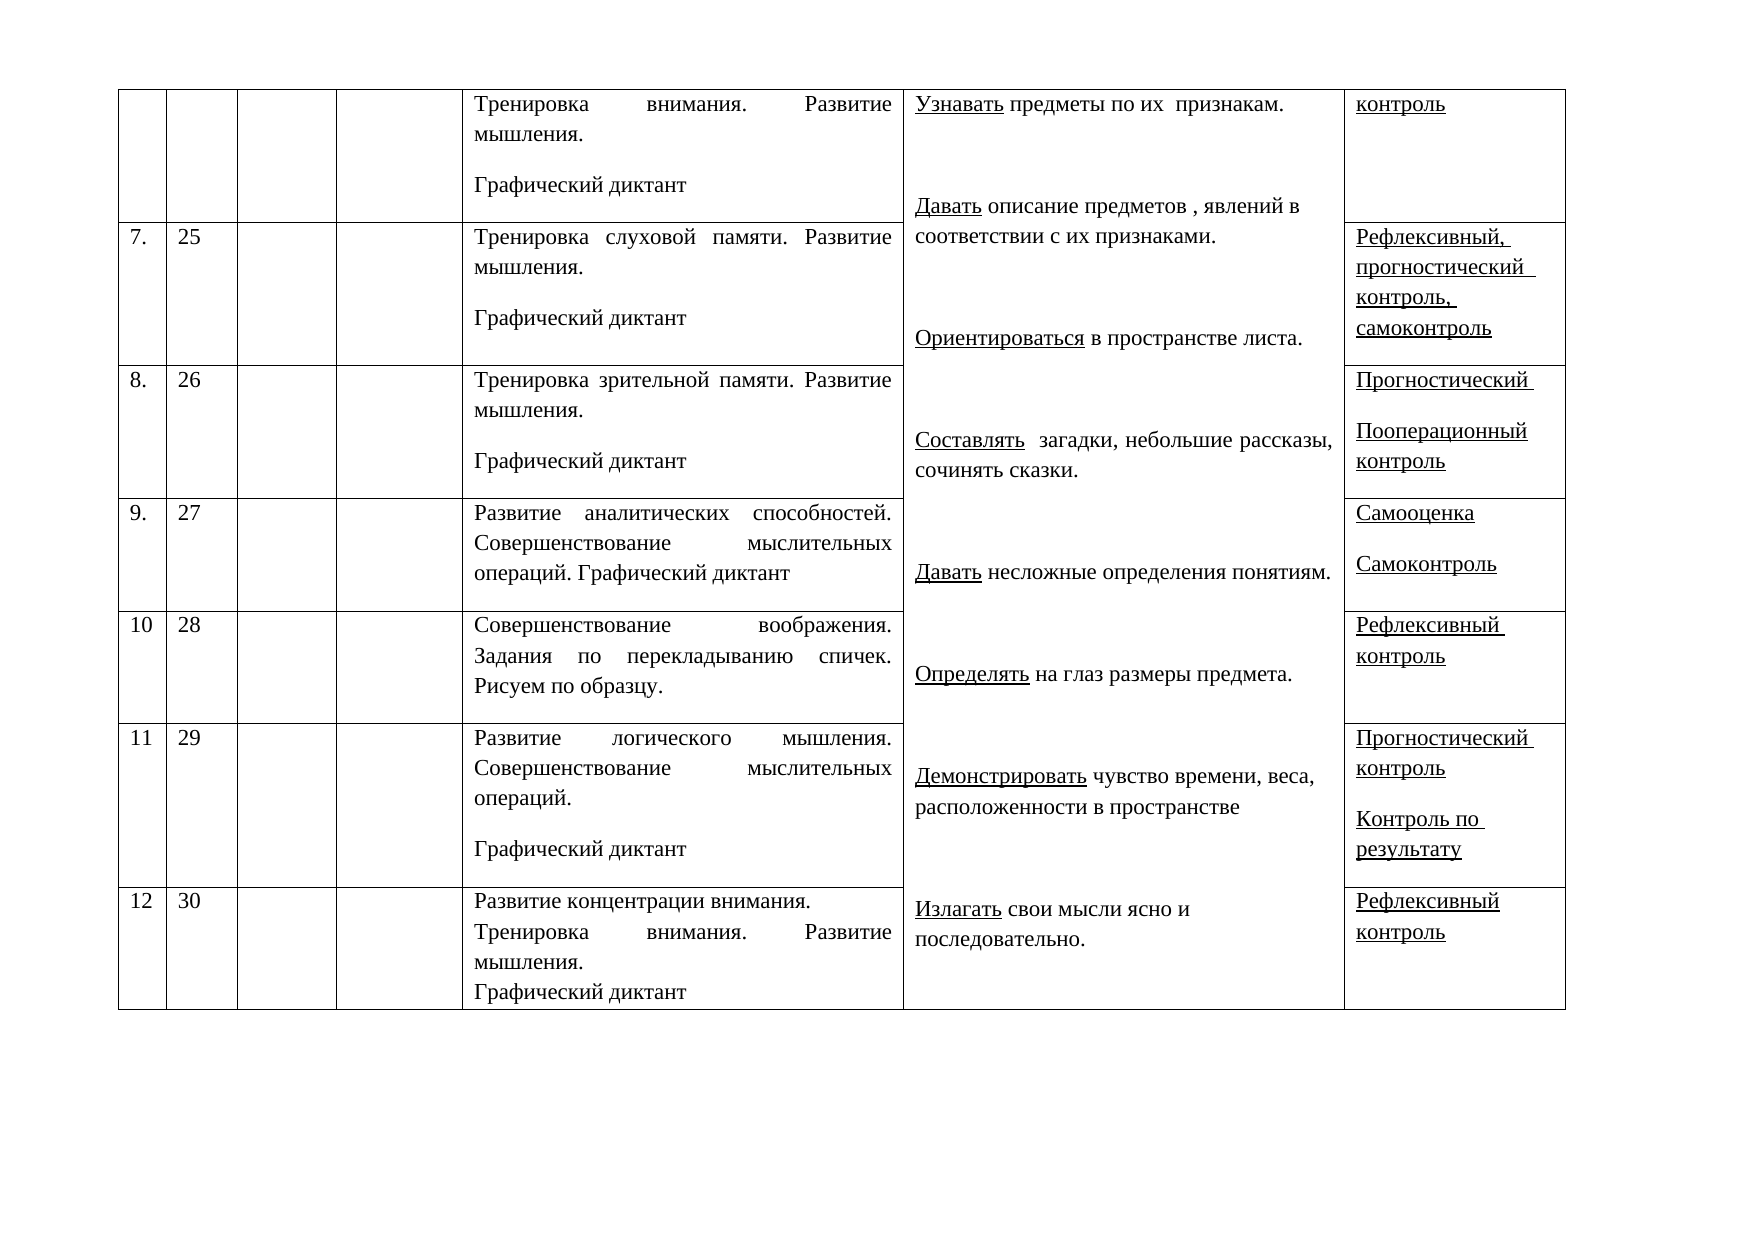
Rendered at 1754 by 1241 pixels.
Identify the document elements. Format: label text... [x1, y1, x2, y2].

table_cell Прогностический контроль Контроль по результату [1345, 724, 1565, 887]
table_cell [238, 223, 336, 365]
table_cell 9. [119, 499, 166, 611]
table_cell 29 [167, 724, 237, 887]
table_cell [337, 366, 462, 498]
table_cell [238, 724, 336, 887]
table_cell 8. [119, 366, 166, 498]
table_cell [238, 366, 336, 498]
table_cell Развитие аналитических способностей. Совершенствование мыслительных операций. Графический диктант [463, 499, 903, 611]
table_cell Тренировка слуховой памяти. Развитие мышления. Графический диктант [463, 223, 903, 365]
table_cell [238, 90, 336, 222]
table_cell Рефлексивный контроль [1345, 612, 1565, 723]
table_cell 6. [119, 90, 166, 222]
table_cell Совершенствование воображения. Задания по перекладыванию спичек. Рисуем по образцу. [463, 612, 903, 723]
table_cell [463, 90, 903, 222]
table_cell 12 [119, 888, 166, 1008]
table_cell [337, 90, 462, 222]
table_cell [337, 724, 462, 887]
table_cell 28 [167, 612, 237, 723]
table_cell Рефлексивный контроль [1345, 888, 1565, 1008]
table_cell 27 [167, 499, 237, 611]
table_cell 26 [167, 366, 237, 498]
table_cell [238, 888, 336, 1008]
table_cell [238, 612, 336, 723]
table_cell Прогностический Пооперационный контроль [1345, 366, 1565, 498]
table_cell Развитие концентрации внимания. Тренировка внимания. Развитие мышления. Графический диктант [463, 888, 903, 1008]
table_cell 10 [119, 612, 166, 723]
table_cell [337, 223, 462, 365]
table_cell [238, 499, 336, 611]
table_cell 7. [119, 223, 166, 365]
table_cell Самооценка Самоконтроль [1345, 499, 1565, 611]
table_cell [337, 612, 462, 723]
table_cell Рефлексивный, прогностический контроль, самоконтроль [1345, 223, 1565, 365]
table_cell 25 [167, 223, 237, 365]
table_cell 24 [167, 90, 237, 222]
table_cell Тренировка зрительной памяти. Развитие мышления. Графический диктант [463, 366, 903, 498]
table_cell 11 [119, 724, 166, 887]
table_cell 30 [167, 888, 237, 1008]
table_cell Развитие логического мышления. Совершенствование мыслительных операций. Графический диктант [463, 724, 903, 887]
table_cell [1345, 90, 1565, 222]
table_cell [337, 499, 462, 611]
table_cell [337, 888, 462, 1008]
